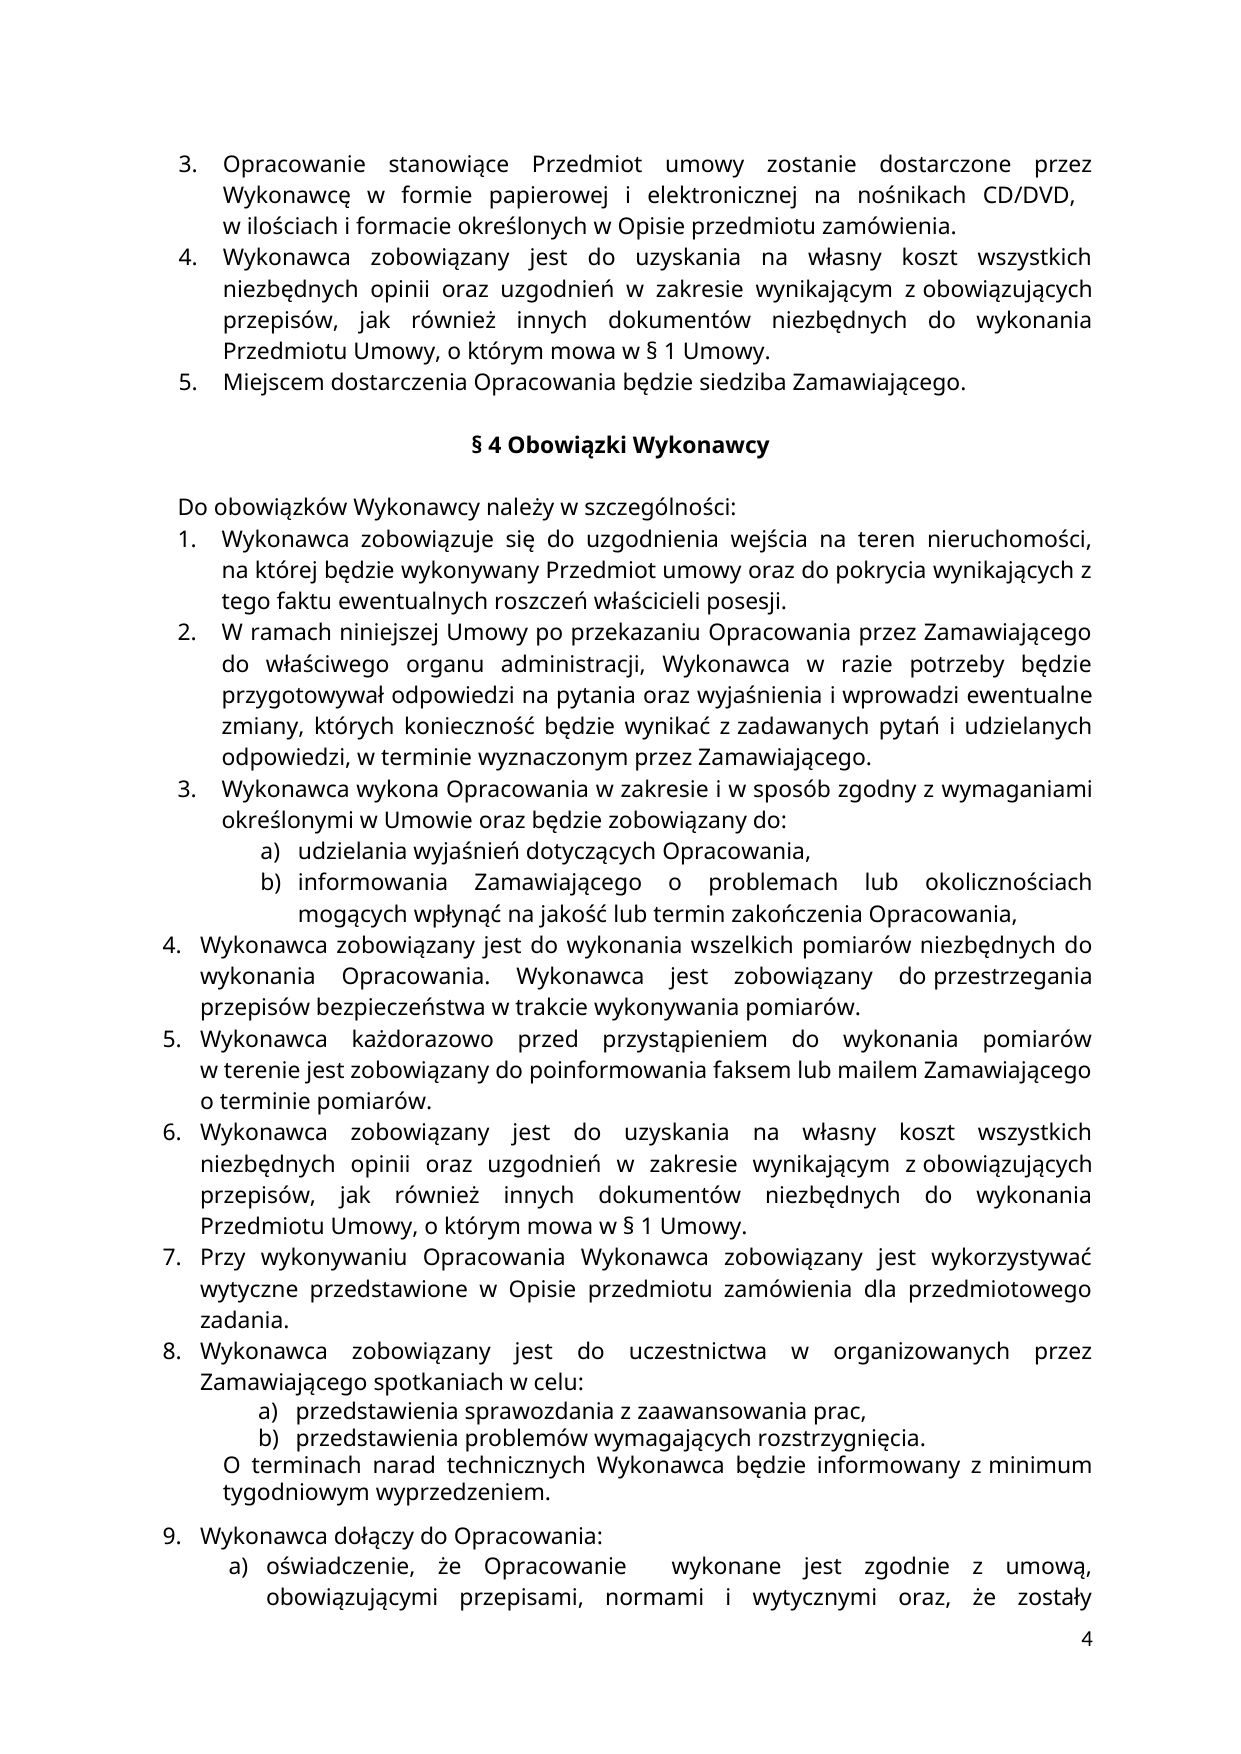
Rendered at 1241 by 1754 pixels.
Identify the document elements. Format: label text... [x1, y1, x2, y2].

list Wykonawca zobowiązuje się do uzgodnienia wejścia na teren nieruchomości, na której będzie wykonywany Przedmiot umowy oraz do pokrycia wynikających z tego faktu ewentualnych roszczeń właścicieli posesji. [177, 523, 1093, 616]
list przedstawienia sprawozdania z zaawansowania prac, [258, 1398, 1093, 1425]
list Wykonawca zobowiązany jest do wykonania wszelkich pomiarów niezbędnych do wykonania Opracowania. Wykonawca jest zobowiązany do przestrzegania przepisów bezpieczeństwa w trakcie wykonywania pomiarów. [162, 929, 1093, 1023]
list Wykonawca zobowiązany jest do uzyskania na własny koszt wszystkich niezbędnych opinii oraz uzgodnień w zakresie wynikającym z obowiązujących przepisów, jak również innych dokumentów niezbędnych do wykonania Przedmiotu Umowy, o którym mowa w § 1 Umowy. [178, 241, 1093, 366]
text O terminach narad technicznych Wykonawca będzie informowany z minimum tygodniowym wyprzedzeniem. [223, 1452, 1093, 1506]
list Wykonawca zobowiązany jest do uczestnictwa w organizowanych przez Zamawiającego spotkaniach w celu: [162, 1335, 1093, 1398]
list udzielania wyjaśnień dotyczących Opracowania, [260, 835, 1093, 866]
text Do obowiązków Wykonawcy należy w szczególności: [177, 491, 1093, 523]
list Miejscem dostarczenia Opracowania będzie siedziba Zamawiającego. [178, 366, 1093, 398]
list Wykonawca każdorazowo przed przystąpieniem do wykonania pomiarów w terenie jest zobowiązany do poinformowania faksem lub mailem Zamawiającego o terminie pomiarów. [162, 1023, 1093, 1116]
list informowania Zamawiającego o problemach lub okolicznościach mogących wpłynąć na jakość lub termin zakończenia Opracowania, [260, 866, 1093, 929]
list Przy wykonywaniu Opracowania Wykonawca zobowiązany jest wykorzystywać wytyczne przedstawione w Opisie przedmiotu zamówienia dla przedmiotowego zadania. [162, 1241, 1093, 1335]
list Opracowanie stanowiące Przedmiot umowy zostanie dostarczone przez Wykonawcę w formie papierowej i elektronicznej na nośnikach CD/DVD, w ilościach i formacie określonych w Opisie przedmiotu zamówienia. [178, 148, 1093, 241]
list przedstawienia problemów wymagających rozstrzygnięcia. [258, 1425, 1093, 1452]
list Wykonawca zobowiązany jest do uzyskania na własny koszt wszystkich niezbędnych opinii oraz uzgodnień w zakresie wynikającym z obowiązujących przepisów, jak również innych dokumentów niezbędnych do wykonania Przedmiotu Umowy, o którym mowa w § 1 Umowy. [162, 1116, 1093, 1241]
list W ramach niniejszej Umowy po przekazaniu Opracowania przez Zamawiającego do właściwego organu administracji, Wykonawca w razie potrzeby będzie przygotowywał odpowiedzi na pytania oraz wyjaśnienia i wprowadzi ewentualne zmiany, których konieczność będzie wynikać z zadawanych pytań i udzielanych odpowiedzi, w terminie wyznaczonym przez Zamawiającego. [177, 616, 1093, 773]
text § 4 Obowiązki Wykonawcy [148, 429, 1093, 460]
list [228, 1550, 1093, 1612]
list Wykonawca dołączy do Opracowania: [162, 1523, 1093, 1550]
list Wykonawca wykona Opracowania w zakresie i w sposób zgodny z wymaganiami określonymi w Umowie oraz będzie zobowiązany do: [177, 773, 1093, 835]
